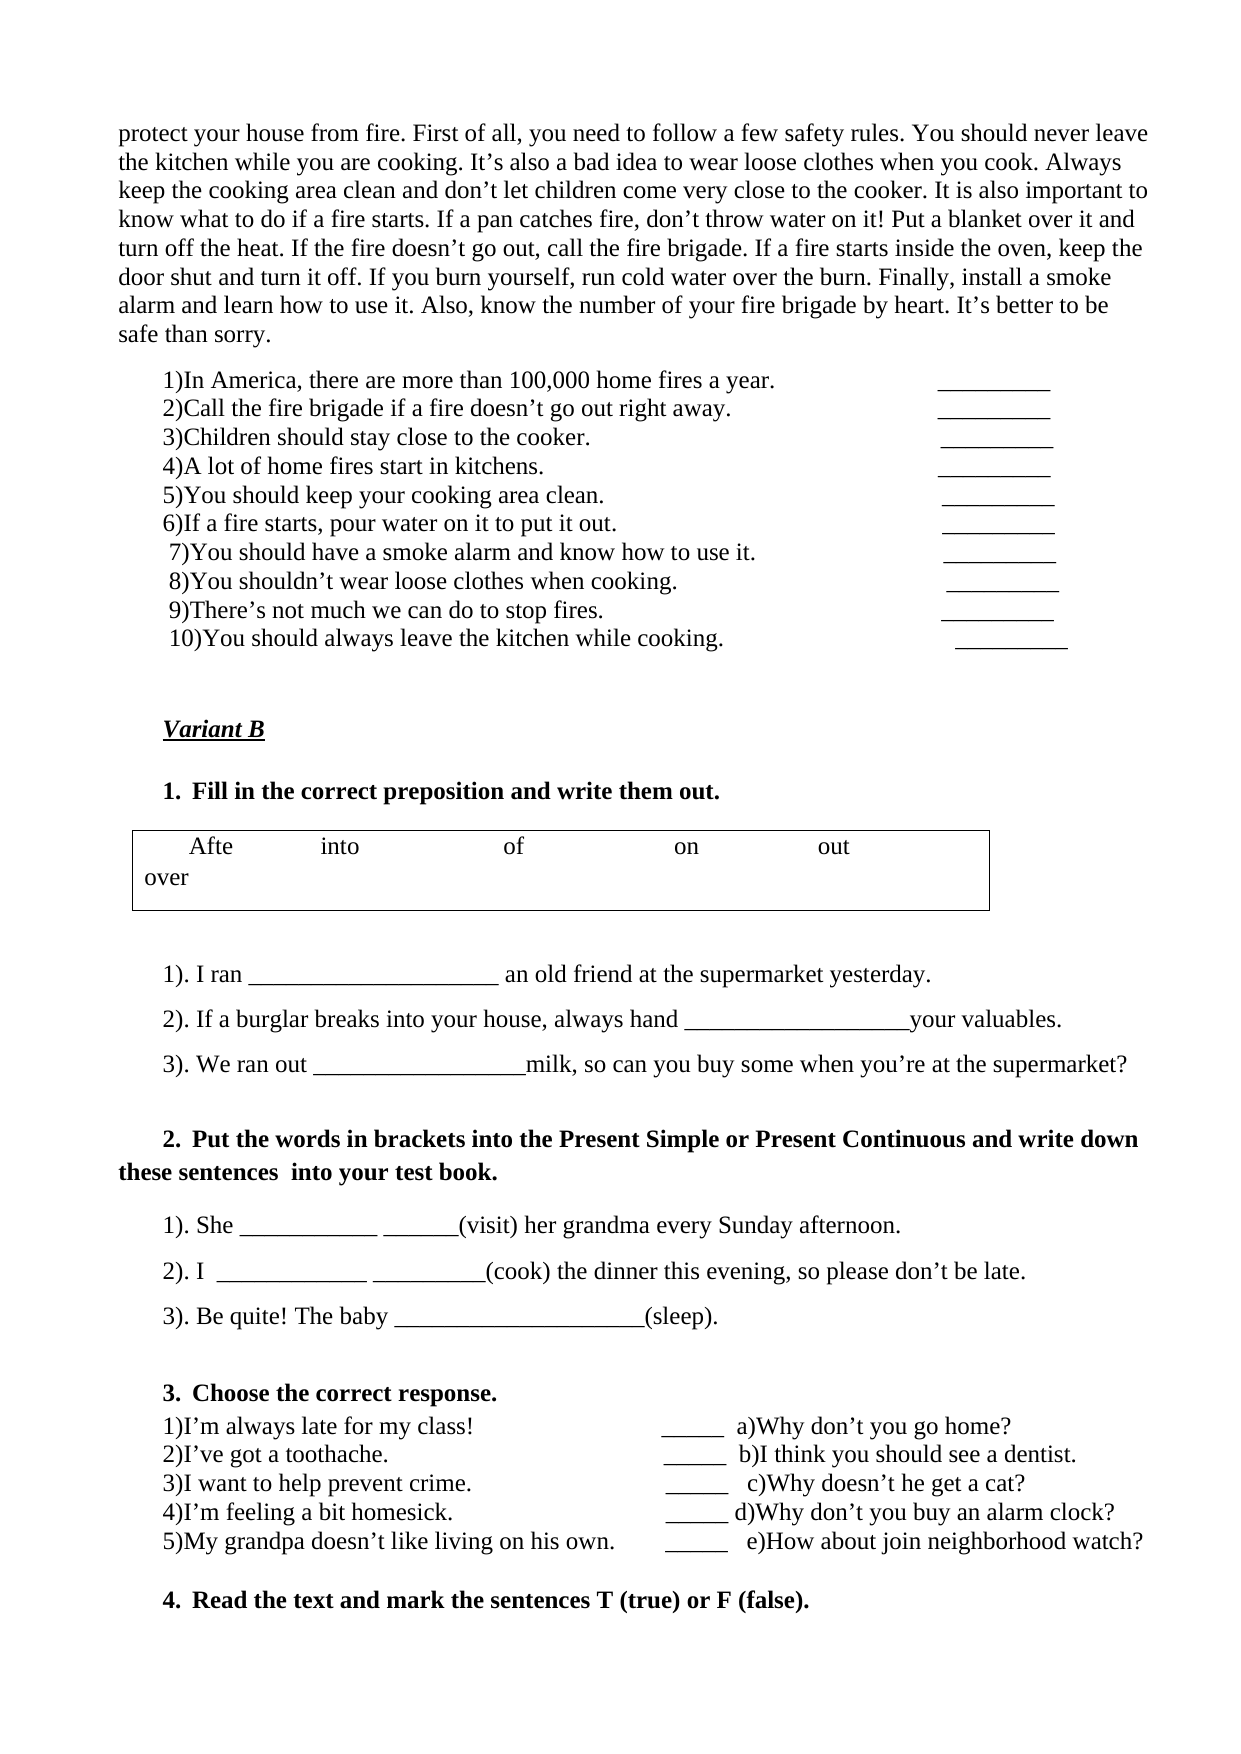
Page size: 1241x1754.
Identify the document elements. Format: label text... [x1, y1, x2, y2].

text 1). I ran ____________________ an old friend at the supermarket yesterday. [118, 959, 1152, 987]
text 6)If a fire starts, pour water on it to put it out. _________ [118, 508, 1152, 537]
text 9)There’s not much we can do to stop fires. _________ [118, 595, 1152, 623]
text 2)Call the fire brigade if a fire doesn’t go out right away. _________ [118, 393, 1152, 422]
text 2). I ____________ _________(cook) the dinner this evening, so please don’t be late. [118, 1256, 1152, 1285]
list Fill in the correct preposition and write them out. [118, 776, 1152, 805]
text 3). We ran out _________________milk, so can you buy some when you’re at the supermarket? [118, 1049, 1152, 1078]
text 1)In America, there are more than 100,000 home fires a year. _________ [118, 365, 1152, 393]
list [118, 118, 1152, 348]
list Choose the correct response. [118, 1378, 1152, 1407]
text 8)You shouldn’t wear loose clothes when cooking. _________ [118, 566, 1152, 595]
list Put the words in brackets into the Present Simple or Present Continuous and write down these sentences into your test book. [118, 1124, 1152, 1185]
list 4)I’m feeling a bit homesick. _____ d)Why don’t you buy an alarm clock? [118, 1497, 1152, 1526]
table_header Afte into of on out over [133, 831, 989, 910]
list Variant B [118, 714, 1152, 743]
text 7)You should have a smoke alarm and know how to use it. _________ [118, 537, 1152, 566]
list 2)I’ve got a toothache. _____ b)I think you should see a dentist. [118, 1439, 1152, 1468]
text 3). Be quite! The baby ____________________(sleep). [118, 1301, 1152, 1330]
text 1). She ___________ ______(visit) her grandma every Sunday afternoon. [118, 1211, 1152, 1239]
list 5)My grandpa doesn’t like living on his own. _____ e)How about join neighborhood watch? [118, 1526, 1152, 1554]
text 10)You should always leave the kitchen while cooking. _________ [118, 623, 1152, 652]
list 3)I want to help prevent crime. _____ c)Why doesn’t he get a cat? [118, 1468, 1152, 1497]
list 1)I’m always late for my class! _____ a)Why don’t you go home? [118, 1411, 1152, 1439]
text 3)Children should stay close to the cooker. _________ [118, 422, 1152, 451]
text 2). If a burglar breaks into your house, always hand __________________your valuables. [118, 1004, 1152, 1033]
text 5)You should keep your cooking area clean. _________ [118, 480, 1152, 508]
list Read the text and mark the sentences T (true) or F (false). [118, 1586, 1152, 1614]
text 4)A lot of home fires start in kitchens. _________ [118, 451, 1152, 480]
